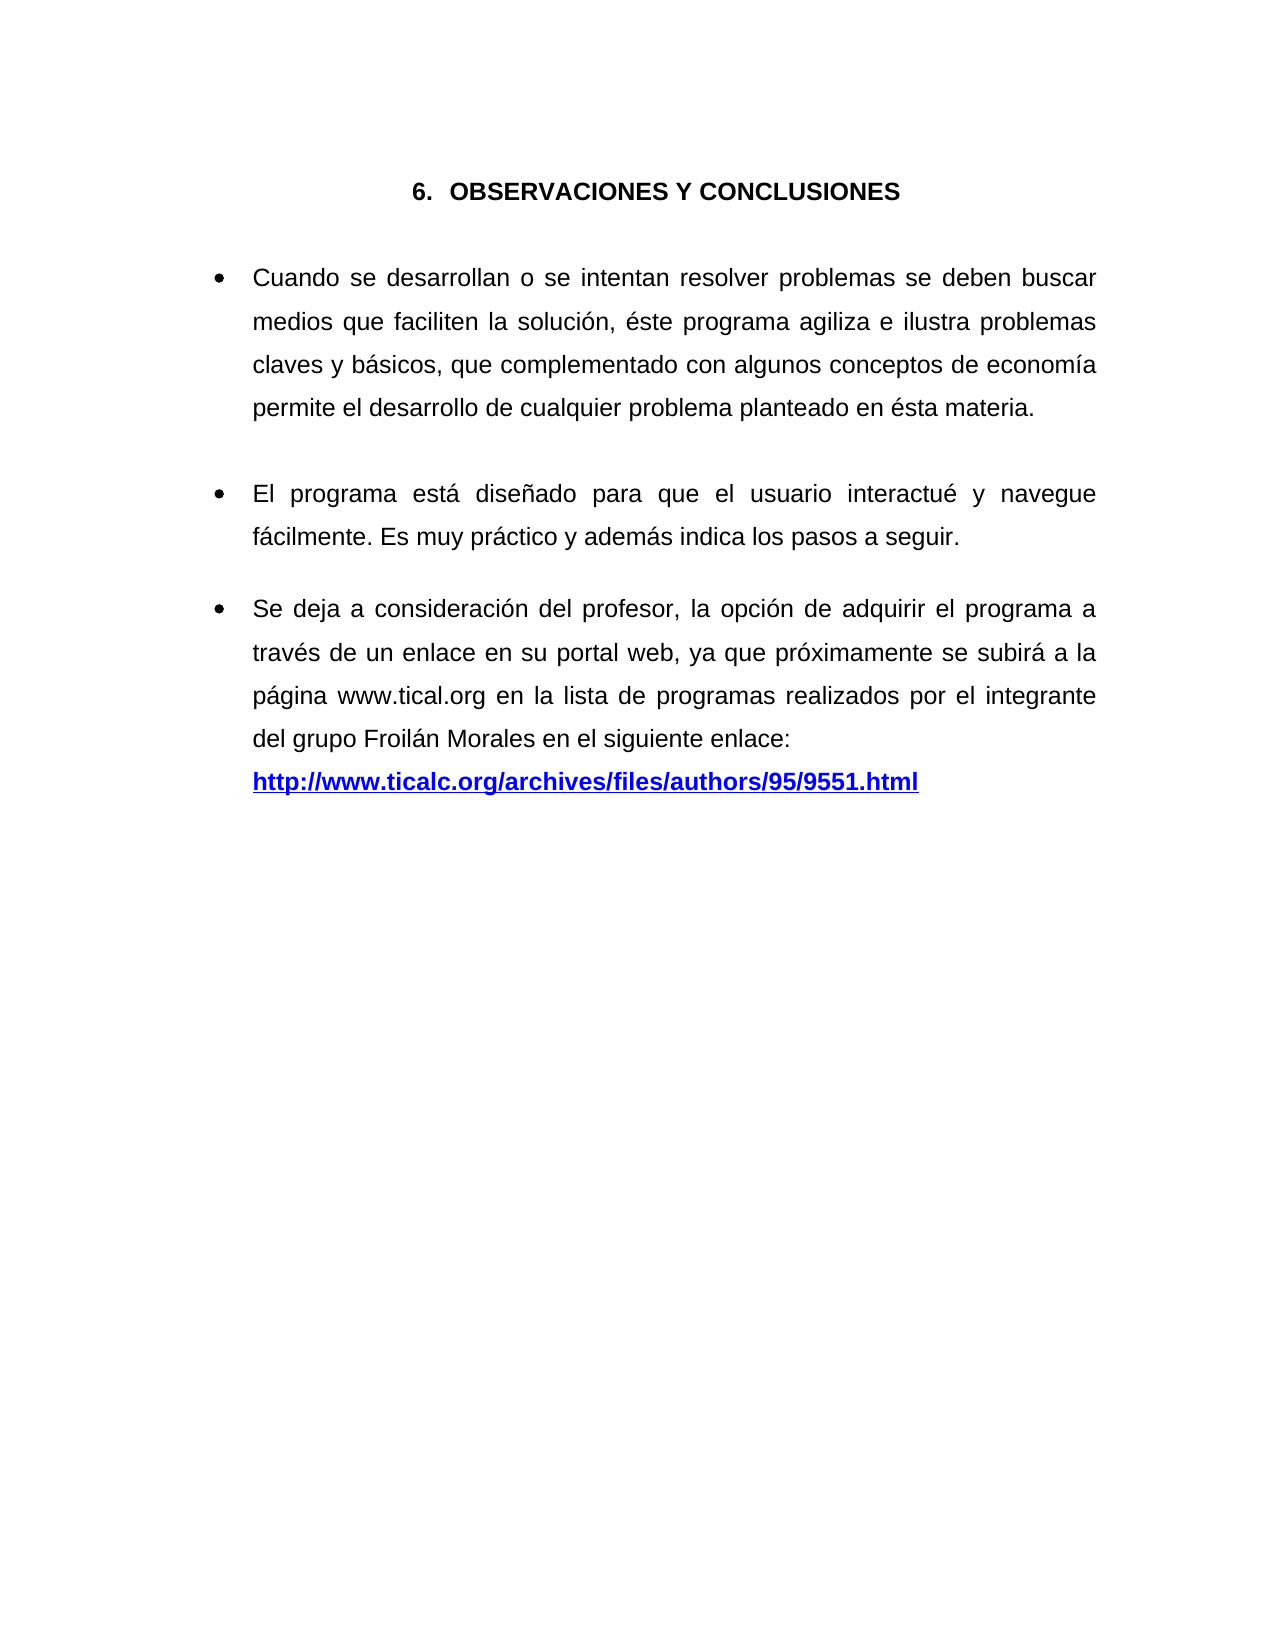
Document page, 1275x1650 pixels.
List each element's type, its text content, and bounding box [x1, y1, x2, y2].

list Se deja a consideración del profesor, la opción de adquirir el programa a través de un enlace en su portal web, ya que próximamente se subirá a la página www.tical.org en la lista de programas realizados por el integrante del grupo Froilán Morales en el siguiente enlace: [215, 594, 1098, 752]
list OBSERVACIONES Y CONCLUSIONES [215, 177, 1098, 206]
list El programa está diseñado para que el usuario interactué y navegue fácilmente. Es muy práctico y además indica los pasos a seguir. [215, 479, 1098, 551]
list Cuando se desarrollan o se intentan resolver problemas se deben buscar medios que faciliten la solución, éste programa agiliza e ilustra problemas claves y básicos, que complementado con algunos conceptos de economía permite el desarrollo de cualquier problema planteado en ésta materia. [215, 263, 1098, 422]
list http://www.ticalc.org/archives/files/authors/95/9551.html [252, 767, 1098, 796]
